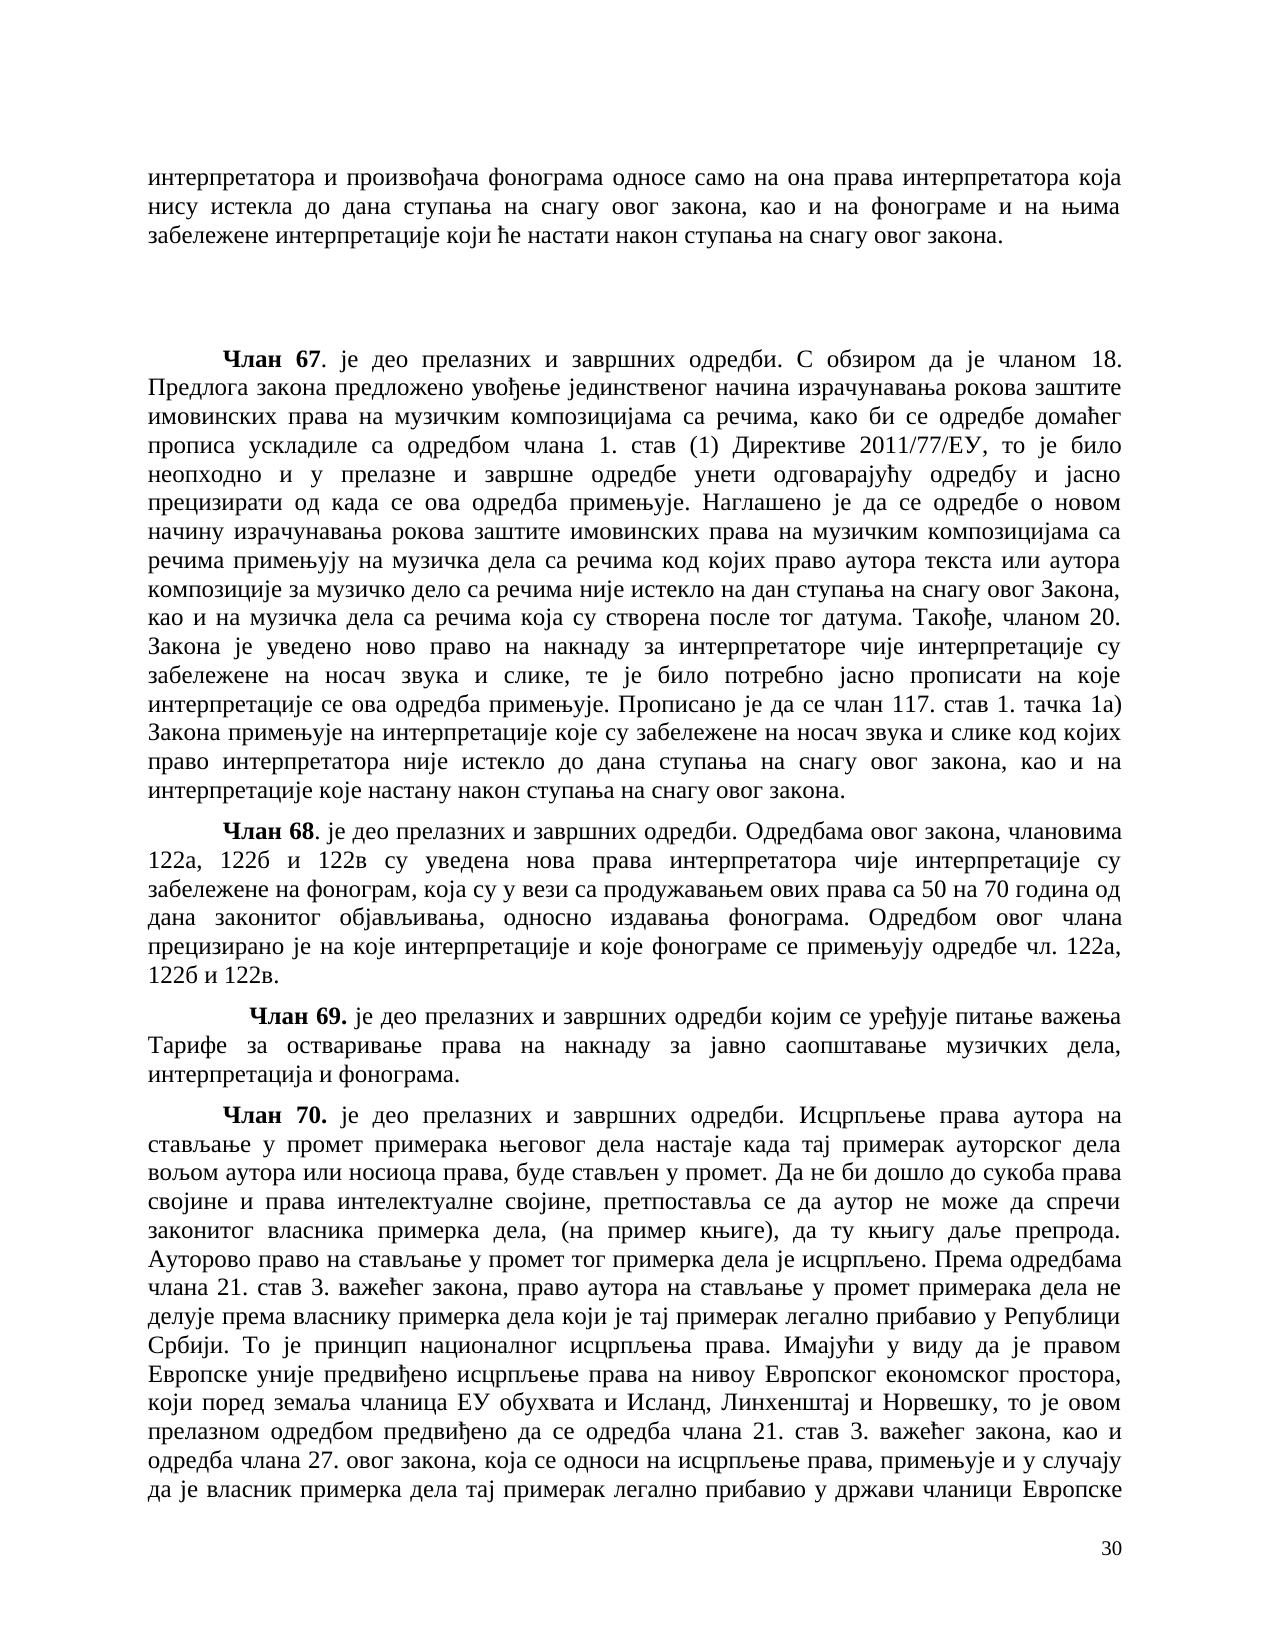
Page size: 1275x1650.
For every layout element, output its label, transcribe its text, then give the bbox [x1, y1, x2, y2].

text Члан 68. је део прелазних и завршних одредби. Одредбама овог закона, члановима 122а, 122б и 122в су уведена нова права интерпретатора чије интерпретације су забележене на фонограм, која су у вези са продужавањем ових права са 50 на 70 година од дана законитог објављивања, односно издавања фонограма. Одредбом овог члана прецизирано је на које интерпретације и које фонограме се примењују одредбе чл. 122а, 122б и 122в. [148, 816, 1122, 989]
text Члан 69. је део прелазних и завршних одредби којим се уређује питање важења Тарифе за остваривање права на накнаду за јавно саопштавање музичких дела, интерпретација и фонограма. [148, 1001, 1122, 1087]
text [148, 1100, 1122, 1502]
text Члан 67. је део прелазних и завршних одредби. С обзиром да је чланом 18. Предлога закона предложено увођење јединственог начина израчунавања рокова заштите имовинских права на музичким композицијама са речима, како би се одредбе домаћег прописа ускладиле са одредбом члана 1. став (1) Директиве 2011/77/ЕУ, то је било неопходно и у прелазне и завршне одредбе унети одговарајућу одредбу и јасно прецизирати од када се ова одредба примењује. Наглашено је да се одредбе о новом начину израчунавања рокова заштите имовинских права на музичким композицијама са речима примењују на музичка дела са речима код којих право аутора текста или аутора композиције за музичко дело са речима није истекло на дан ступања на снагу овог Закона, као и на музичка дела са речима која су створена после тог датума. Такође, чланом 20. Закона је уведено ново право на накнаду за интерпретаторе чије интерпретације су забележене на носач звука и слике, те је било потребно јасно прописати на које интерпретације се ова одредба примењује. Прописано је да се члан 117. став 1. тачка 1а) Закона примењује на интерпретације које су забележене на носач звука и слике код којих право интерпретатора није истекло до дана ступања на снагу овог закона, као и на интерпретације које настану након ступања на снагу овог закона. [148, 344, 1122, 804]
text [148, 162, 1122, 249]
